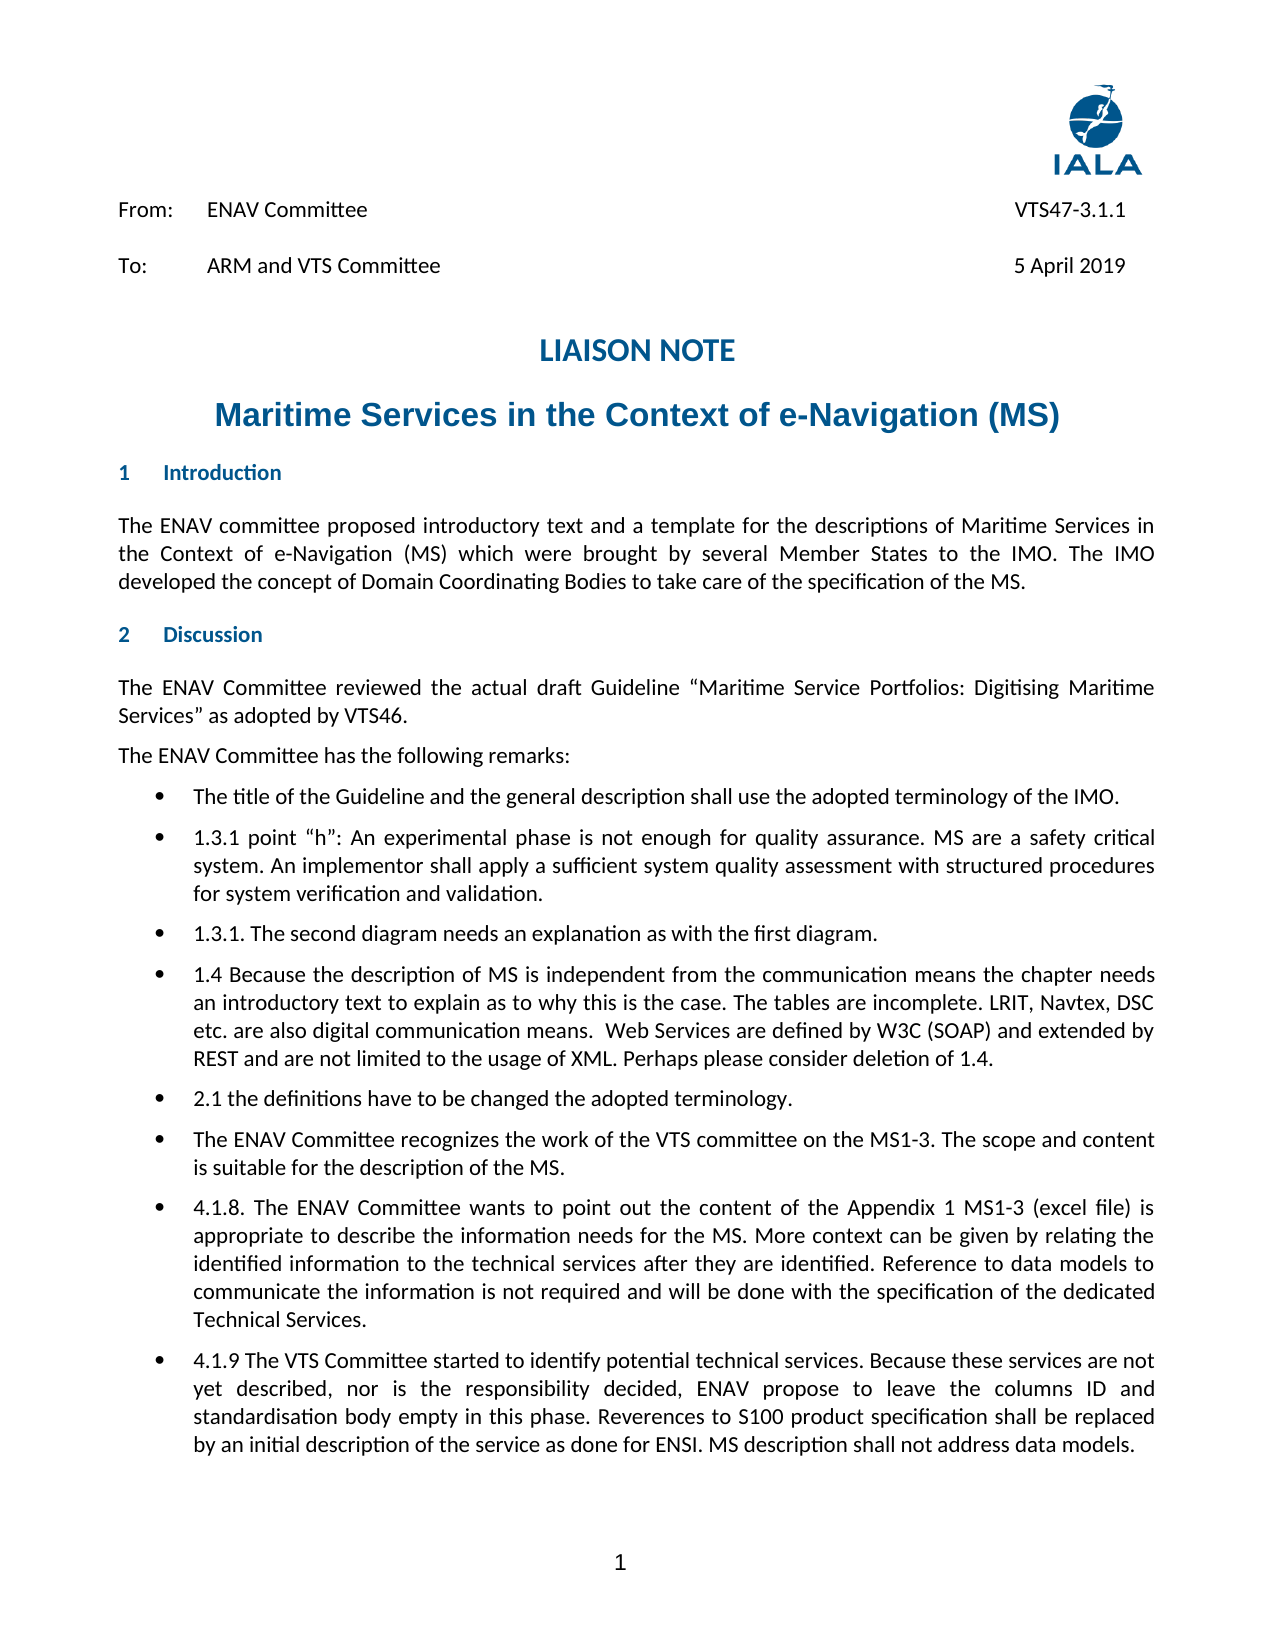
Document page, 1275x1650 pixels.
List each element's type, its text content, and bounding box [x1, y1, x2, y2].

picture [1034, 75, 1157, 195]
subtitle Introduction [118, 458, 1157, 486]
table_header VTS47-3.1.1 [568, 195, 1137, 251]
list 1.4 Because the description of MS is independent from the communication means the chapter needs an introductory text to explain as to why this is the case. The tables are incomplete. LRIT, Navtex, DSC etc. are also digital communication means. Web Services are defined by W3C (SOAP) and extended by REST and are not limited to the usage of XML. Perhaps please consider deletion of 1.4. [156, 960, 1157, 1072]
list 2.1 the definitions have to be changed the adopted terminology. [156, 1084, 1157, 1112]
list The ENAV Committee recognizes the work of the VTS committee on the MS1-3. The scope and content is suitable for the description of the MS. [156, 1125, 1157, 1181]
table_cell 5 April 2019 [568, 251, 1137, 279]
table_header From: ENAV Committee [107, 195, 568, 251]
text The ENAV committee proposed introductory text and a template for the descriptions of Maritime Services in the Context of e-Navigation (MS) which were brought by several Member States to the IMO. The IMO developed the concept of Domain Coordinating Bodies to take care of the specification of the MS. [118, 511, 1157, 595]
list The title of the Guideline and the general description shall use the adopted terminology of the IMO. [156, 782, 1157, 810]
title LIAISON NOTE [118, 329, 1157, 369]
list 4.1.8. The ENAV Committee wants to point out the content of the Appendix 1 MS1-3 (excel file) is appropriate to describe the information needs for the MS. More context can be given by relating the identified information to the technical services after they are identified. Reference to data models to communicate the information is not required and will be done with the specification of the dedicated Technical Services. [156, 1193, 1157, 1333]
text The ENAV Committee has the following remarks: [118, 742, 1157, 770]
text The ENAV Committee reviewed the actual draft Guideline “Maritime Service Portfolios: Digitising Maritime Services” as adopted by VTS46. [118, 673, 1157, 729]
table_cell To: ARM and VTS Committee [107, 251, 568, 279]
list 4.1.9 The VTS Committee started to identify potential technical services. Because these services are not yet described, nor is the responsibility decided, ENAV propose to leave the columns ID and standardisation body empty in this phase. Reverences to S100 product specification shall be replaced by an initial description of the service as done for ENSI. MS description shall not address data models. [156, 1346, 1157, 1458]
list 1.3.1. The second diagram needs an explanation as with the first diagram. [156, 919, 1157, 947]
title Maritime Services in the Context of e-Navigation (MS) [118, 394, 1157, 433]
subtitle Discussion [118, 620, 1157, 648]
list 1.3.1 point “h”: An experimental phase is not enough for quality assurance. MS are a safety critical system. An implementor shall apply a sufficient system quality assessment with structured procedures for system verification and validation. [156, 823, 1157, 907]
